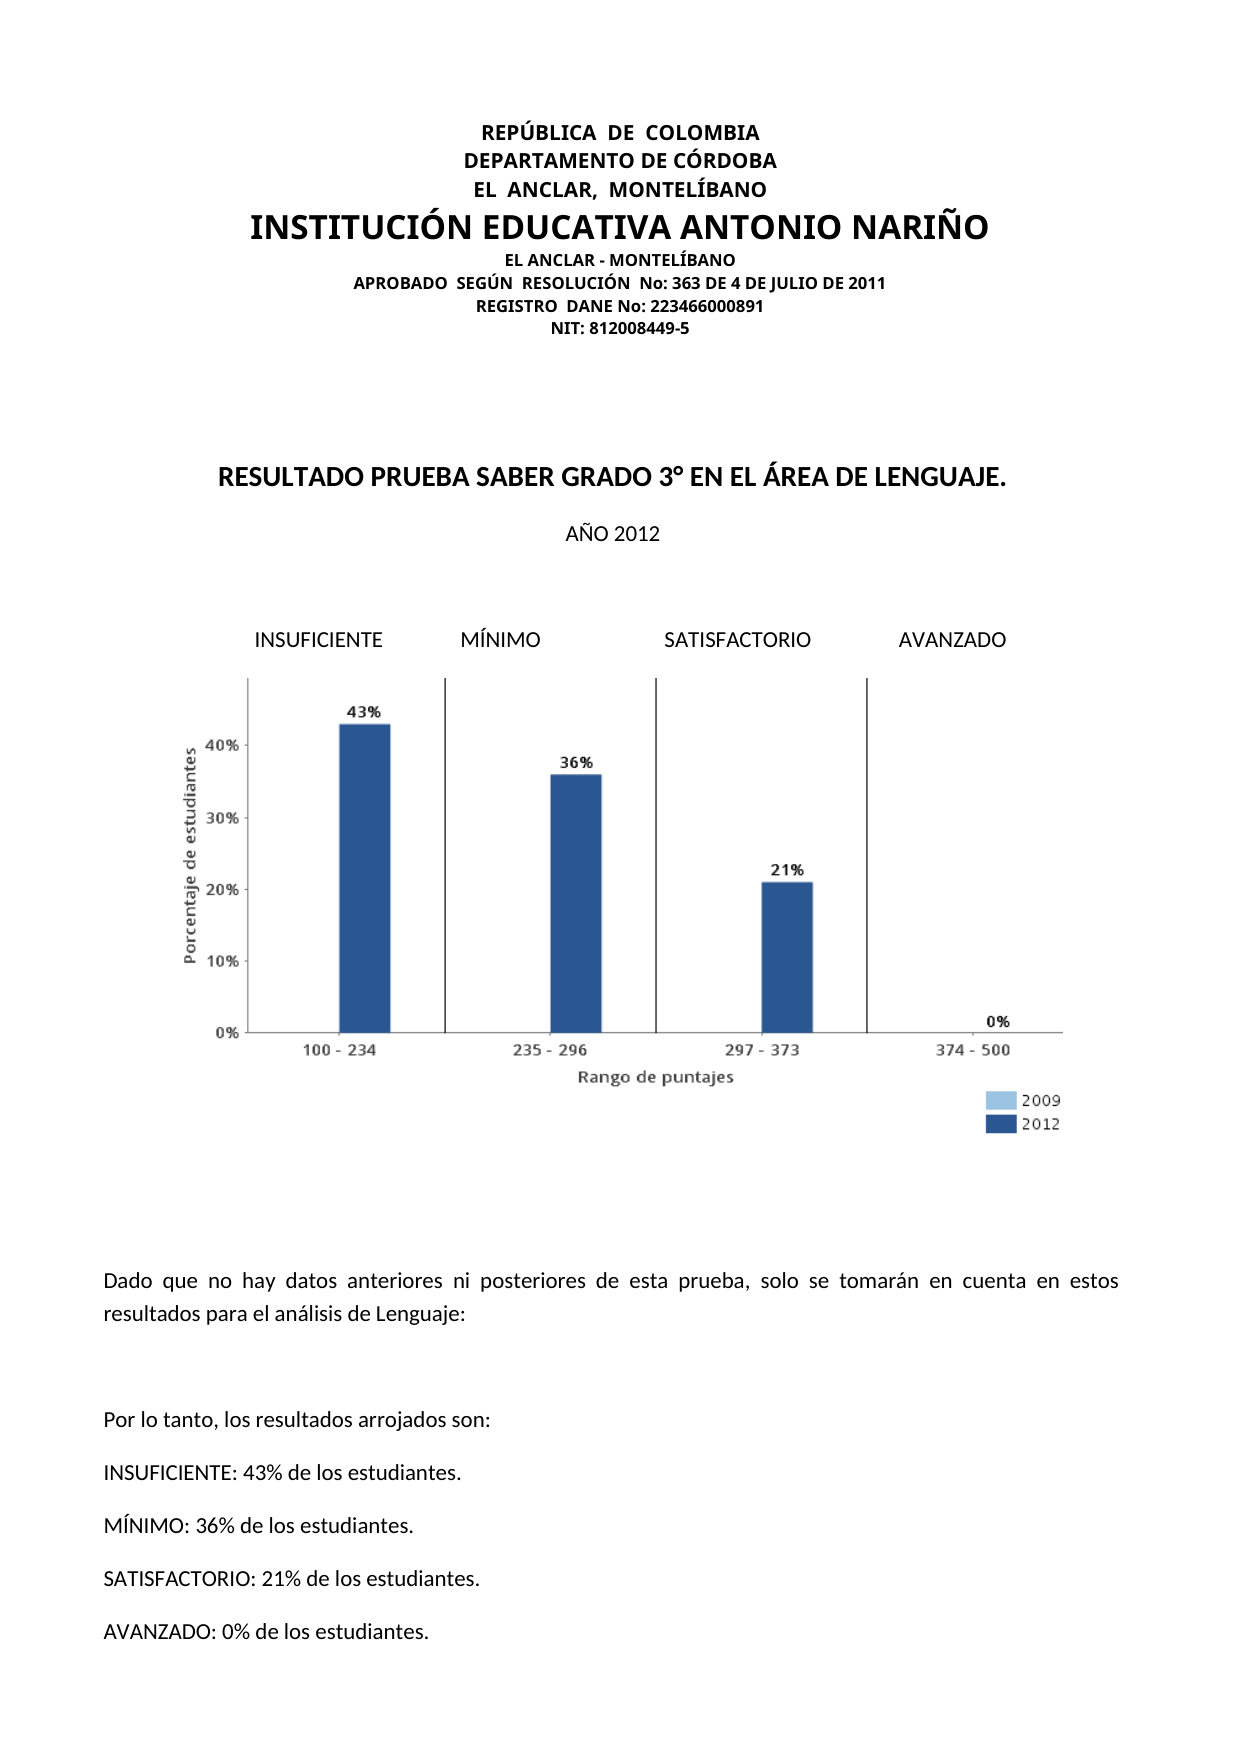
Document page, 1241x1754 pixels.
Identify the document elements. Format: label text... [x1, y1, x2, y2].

text Dado que no hay datos anteriores ni posteriores de esta prueba, solo se tomarán en cuenta en estos resultados para el análisis de Lenguaje: [103, 1267, 1122, 1327]
text MÍNIMO: 36% de los estudiantes. [103, 1511, 1122, 1539]
text EL ANCLAR - MONTELÍBANO [177, 249, 1063, 272]
text INSUFICIENTE MÍNIMO SATISFACTORIO AVANZADO [177, 625, 1063, 653]
text Por lo tanto, los resultados arrojados son: [103, 1405, 1122, 1433]
text REPÚBLICA DE COLOMBIA [177, 118, 1063, 147]
text REGISTRO DANE No: 223466000891 [177, 294, 1063, 317]
text INSTITUCIÓN EDUCATIVA ANTONIO NARIÑO [177, 203, 1063, 249]
text INSUFICIENTE: 43% de los estudiantes. [103, 1458, 1122, 1486]
text DEPARTAMENTO DE CÓRDOBA [177, 147, 1063, 175]
text AÑO 2012 [103, 519, 1122, 547]
text NIT: 812008449-5 [177, 317, 1063, 340]
text EL ANCLAR, MONTELÍBANO [177, 175, 1063, 203]
text AVANZADO: 0% de los estudiantes. [103, 1617, 1122, 1645]
text APROBADO SEGÚN RESOLUCIÓN No: 363 DE 4 DE JULIO DE 2011 [177, 272, 1063, 294]
text SATISFACTORIO: 21% de los estudiantes. [103, 1564, 1122, 1592]
text RESULTADO PRUEBA SABER GRADO 3° EN EL ÁREA DE LENGUAJE. [103, 458, 1122, 493]
